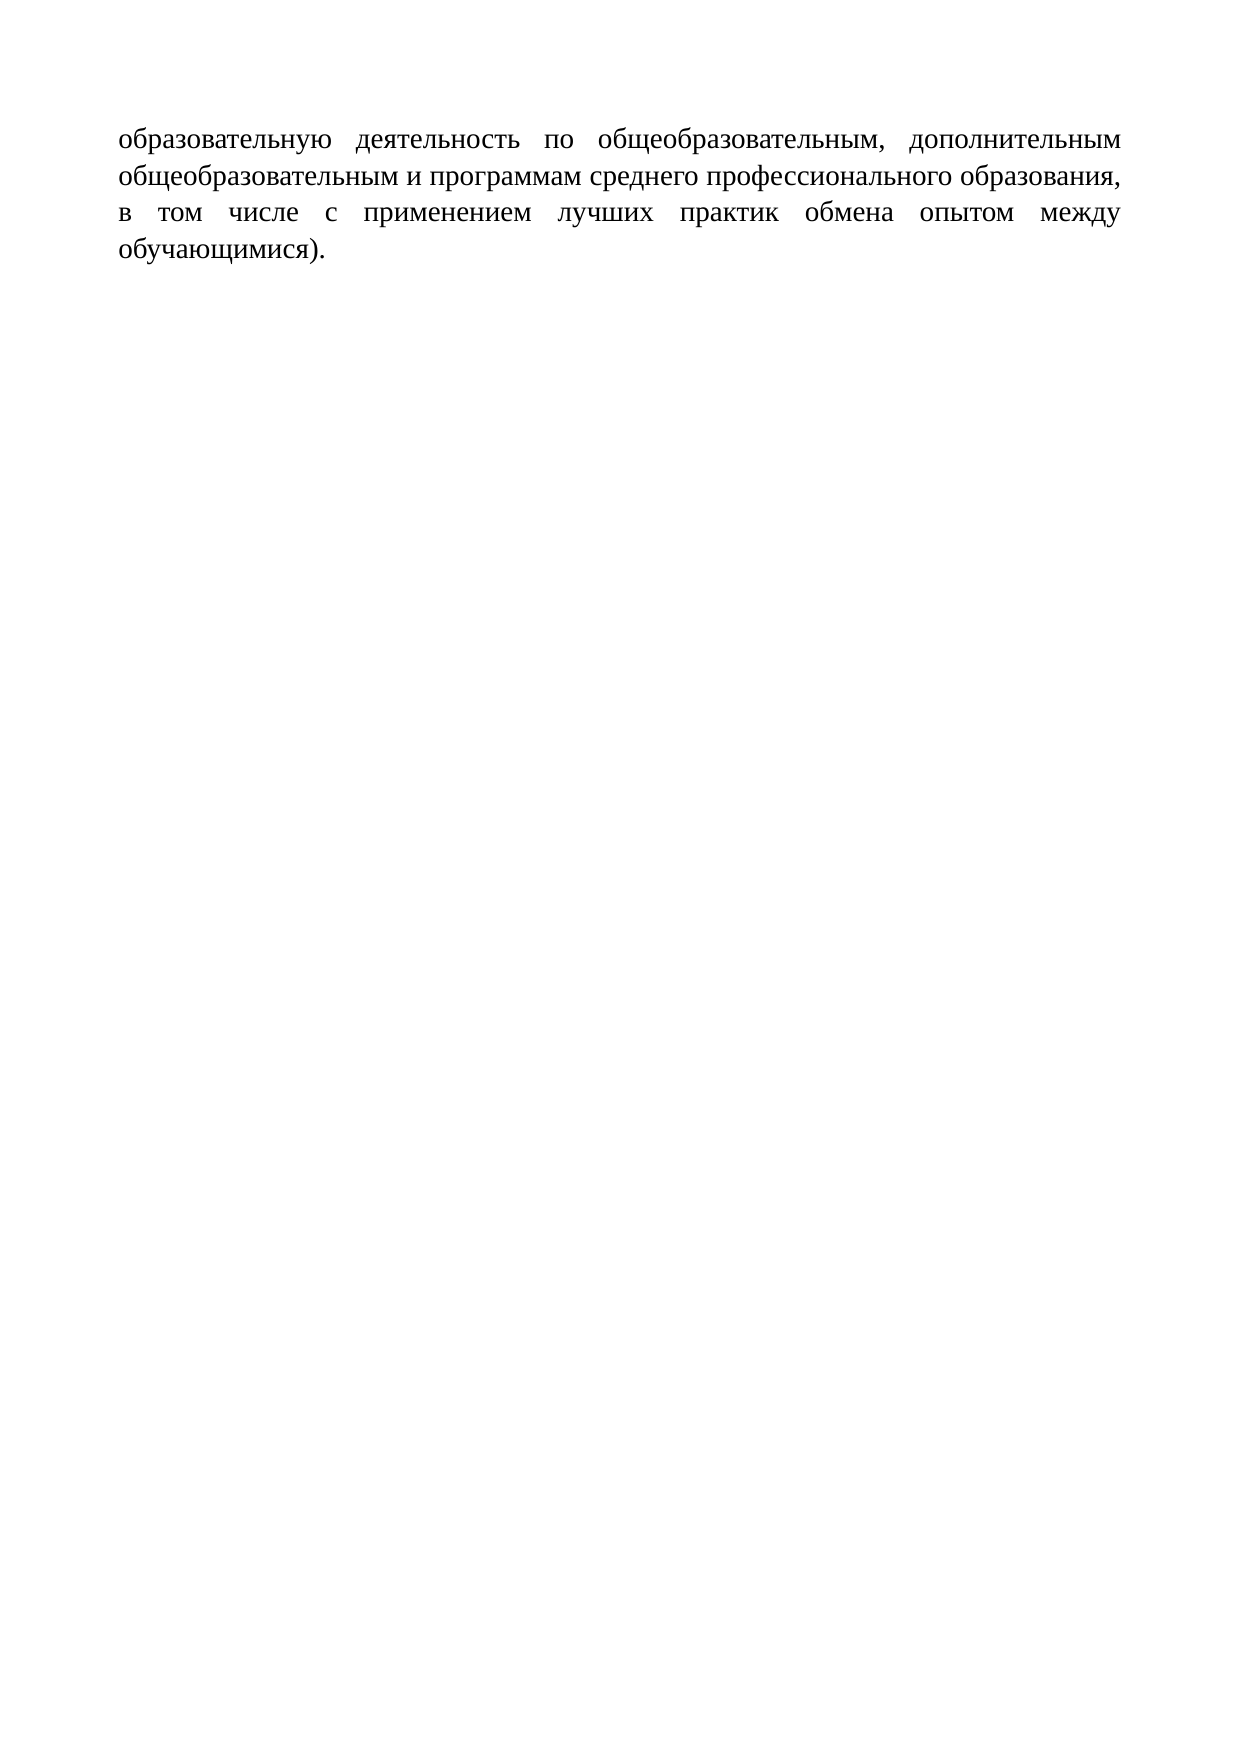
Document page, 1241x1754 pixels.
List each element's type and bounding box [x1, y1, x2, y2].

subtitle [118, 118, 1122, 264]
